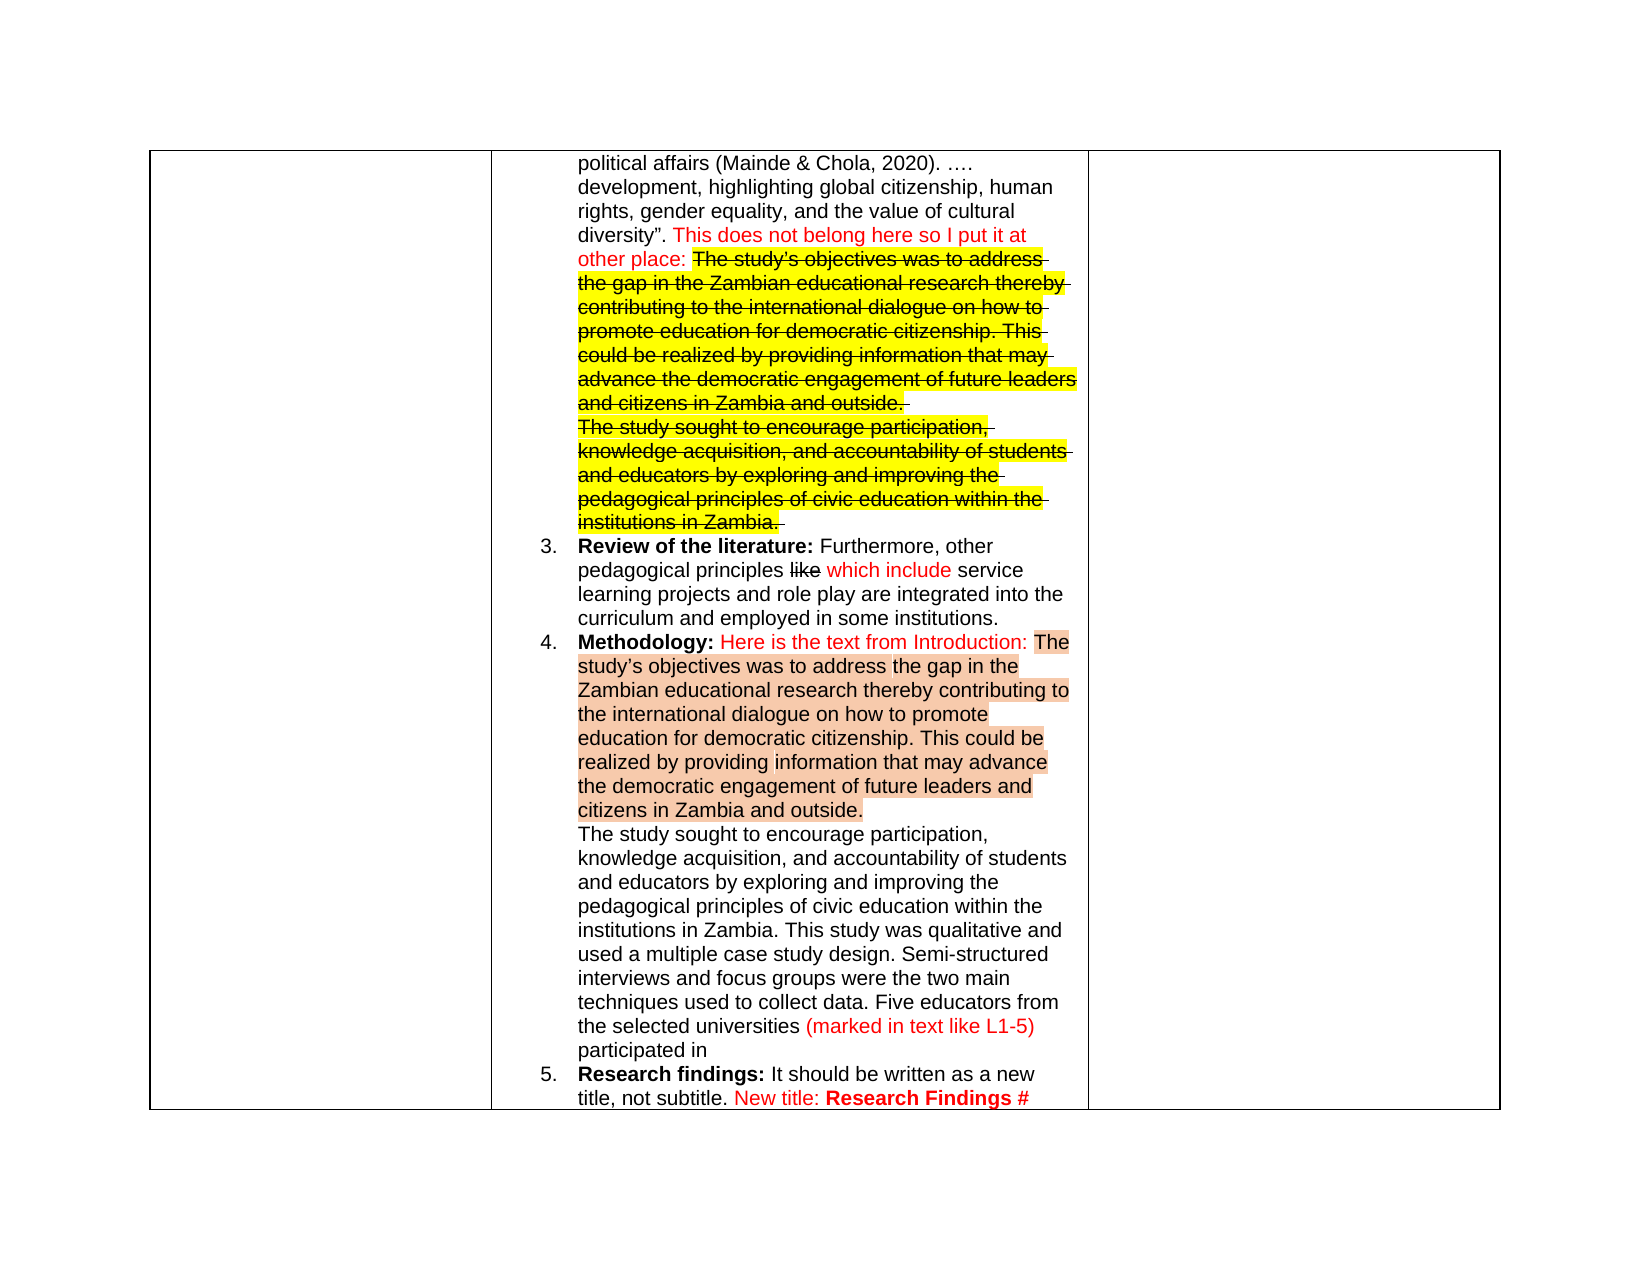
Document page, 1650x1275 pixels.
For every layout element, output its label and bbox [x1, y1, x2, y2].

table_cell [1089, 151, 1499, 1109]
table_cell [492, 151, 1088, 1109]
table_cell [151, 151, 491, 1109]
